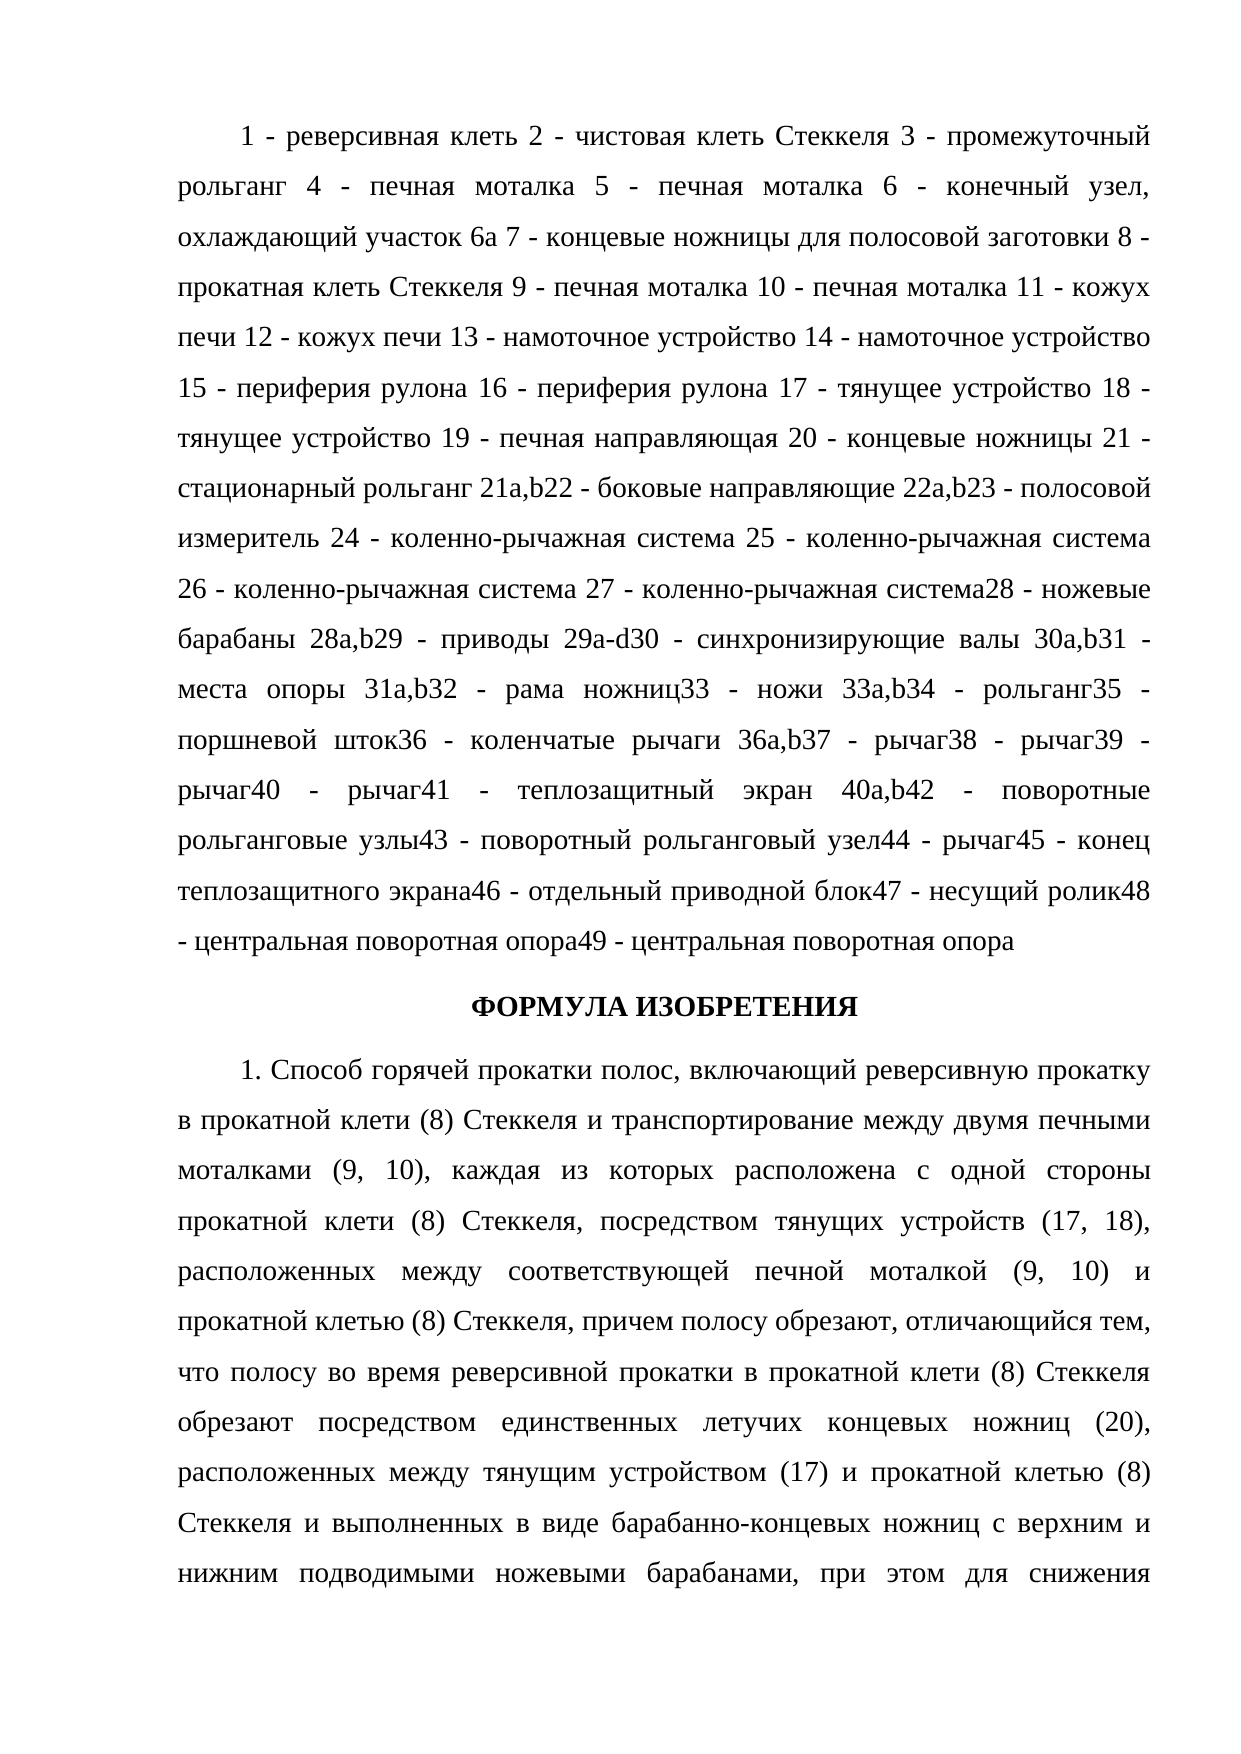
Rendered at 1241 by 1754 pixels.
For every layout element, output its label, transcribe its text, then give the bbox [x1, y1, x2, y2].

text 1 - реверсивная клеть 2 - чистовая клеть Стеккеля 3 - промежуточный рольганг 4 - печная моталка 5 - печная моталка 6 - конечный узел, охлаждающий участок 6а 7 - концевые ножницы для полосовой заготовки 8 - прокатная клеть Стеккеля 9 - печная моталка 10 - печная моталка 11 - кожух печи 12 - кожух печи 13 - намоточное устройство 14 - намоточное устройство 15 - периферия рулона 16 - периферия рулона 17 - тянущее устройство 18 - тянущее устройство 19 - печная направляющая 20 - концевые ножницы 21 - стационарный рольганг 21а,b22 - боковые направляющие 22а,b23 - полосовой измеритель 24 - коленно-рычажная система 25 - коленно-рычажная система 26 - коленно-рычажная система 27 - коленно-рычажная система28 - ножевые барабаны 28а,b29 - приводы 29а-d30 - синхронизирующие валы 30а,b31 - места опоры 31а,b32 - рама ножниц33 - ножи 33а,b34 - рольганг35 - поршневой шток36 - коленчатые рычаги 36а,b37 - рычаг38 - рычаг39 - рычаг40 - рычаг41 - теплозащитный экран 40а,b42 - поворотные рольганговые узлы43 - поворотный рольганговый узел44 - рычаг45 - конец теплозащитного экрана46 - отдельный приводной блок47 - несущий ролик48 - центральная поворотная опора49 - центральная поворотная опора [177, 118, 1152, 957]
subtitle ФОРМУЛА ИЗОБРЕТЕНИЯ [177, 989, 1152, 1023]
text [177, 1052, 1152, 1588]
